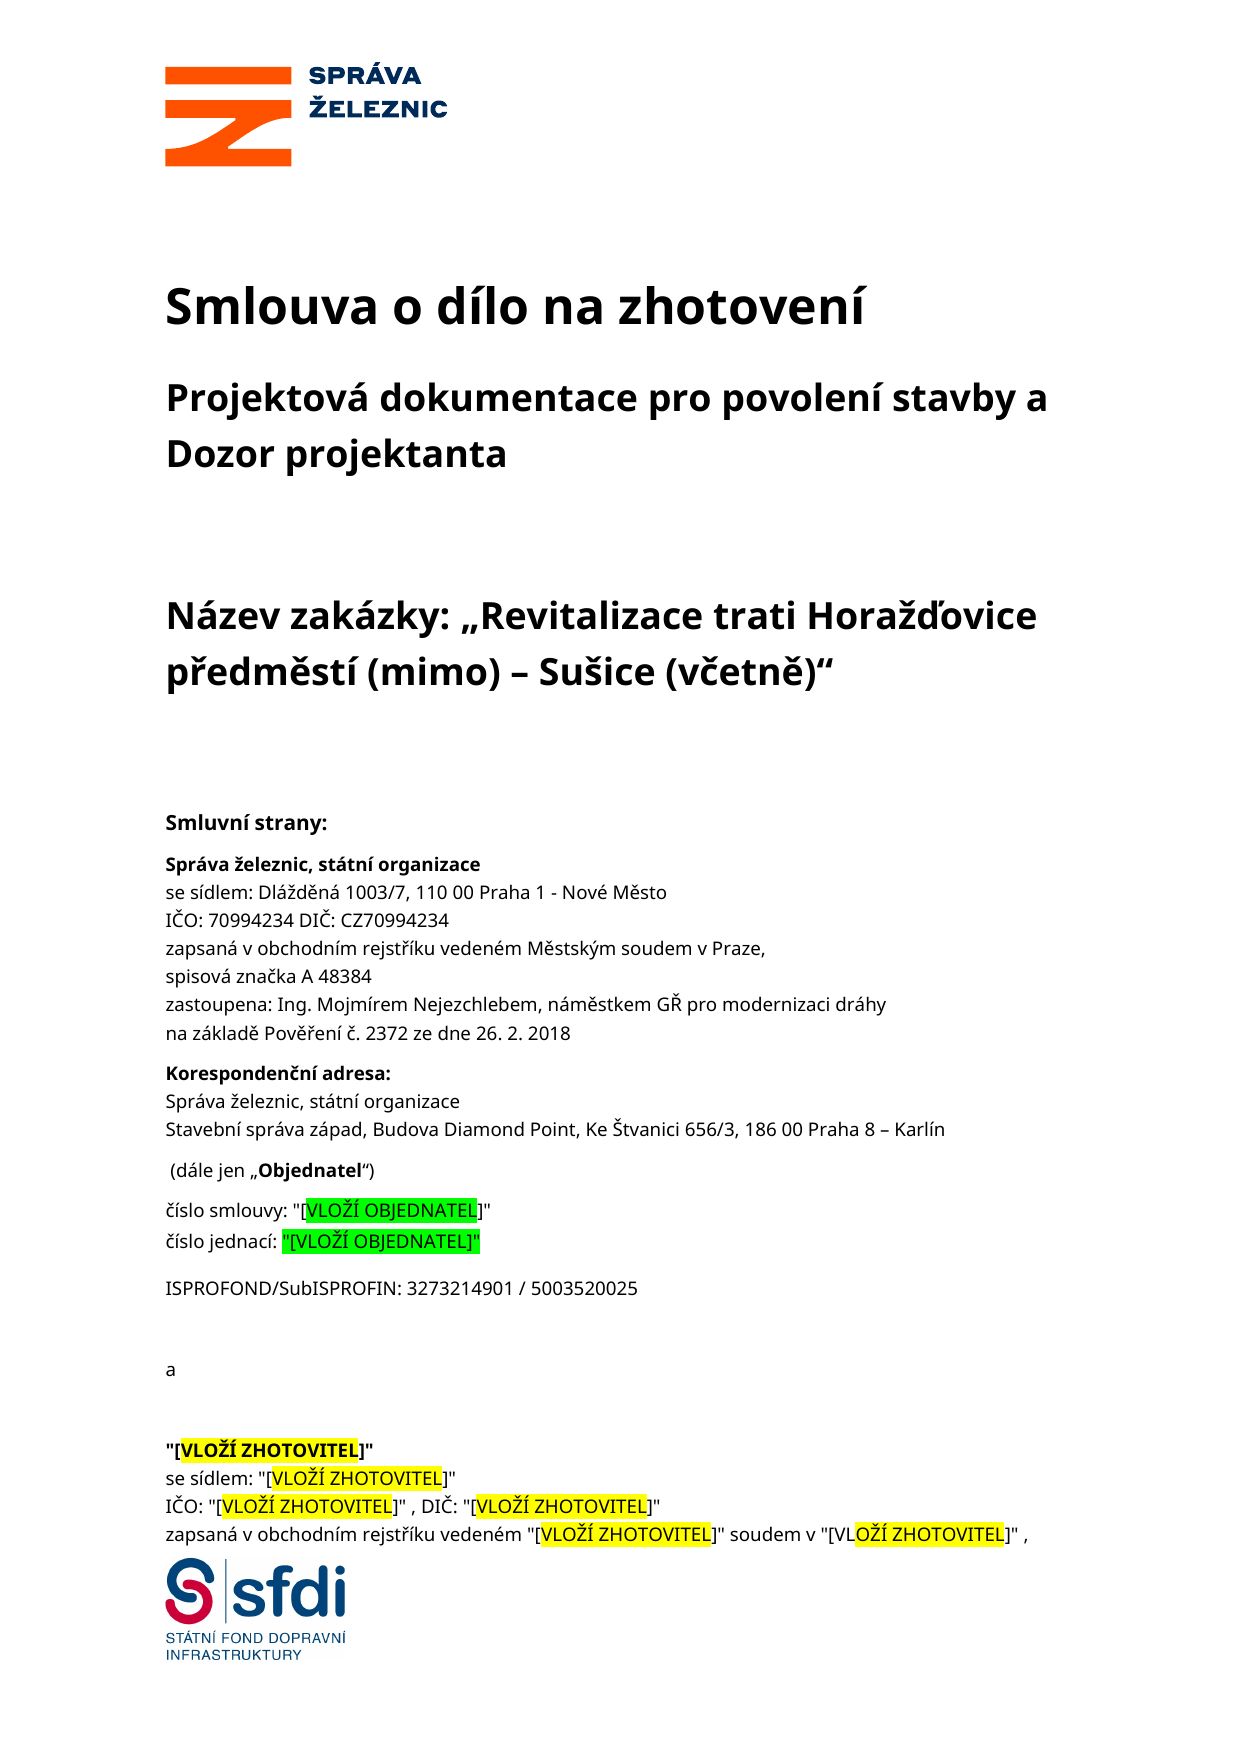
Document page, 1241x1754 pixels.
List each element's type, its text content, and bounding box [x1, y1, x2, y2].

text IČO: "[VLOŽÍ ZHOTOVITEL]" , DIČ: "[VLOŽÍ ZHOTOVITEL]" [165, 1493, 1075, 1519]
text Správa železnic, státní organizace [165, 1088, 1075, 1114]
text se sídlem: "[VLOŽÍ ZHOTOVITEL]" [165, 1466, 272, 1491]
text Smluvní strany: [165, 808, 1075, 836]
text "[VLOŽÍ ZHOTOVITEL]" [165, 1437, 1075, 1463]
text Smlouva o dílo na zhotovení [165, 271, 1075, 339]
text Stavební správa západ, Budova Diamond Point, Ke Štvanici 656/3, 186 00 Praha 8 – Karlín [165, 1116, 1075, 1142]
text číslo jednací: "[VLOŽÍ OBJEDNATEL]" [165, 1225, 1075, 1254]
text na základě Pověření č. 2372 ze dne 26. 2. 2018 [165, 1020, 1075, 1045]
text IČO: 70994234 DIČ: CZ70994234 [165, 908, 1075, 933]
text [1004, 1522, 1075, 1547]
text se sídlem: "[VLOŽÍ ZHOTOVITEL]" [442, 1466, 1075, 1491]
text číslo smlouvy: "[VLOŽÍ OBJEDNATEL]" [165, 1197, 1075, 1223]
text Korespondenční adresa: [165, 1060, 1075, 1086]
text (dále jen „Objednatel“) [165, 1157, 1075, 1182]
text a [165, 1356, 1075, 1382]
text spisová značka A 48384 [165, 964, 1075, 989]
text se sídlem: Dlážděná 1003/7, 110 00 Praha 1 - Nové Město [165, 880, 1075, 905]
text Název zakázky: [165, 589, 1075, 697]
text zastoupena: Ing. Mojmírem Nejezchlebem, náměstkem GŘ pro modernizaci dráhy [165, 992, 1075, 1017]
text Projektová dokumentace pro povolení stavby a Dozor projektanta [165, 371, 1075, 478]
text ISPROFOND/SubISPROFIN: 3273214901 / 5003520025 [165, 1275, 1075, 1301]
picture [165, 1556, 346, 1660]
text zapsaná v obchodním rejstříku vedeném "[VLOŽÍ ZHOTOVITEL]" soudem v "[VLOŽÍ ZHOTOVITEL]" , [165, 1522, 541, 1547]
text Správa železnic, státní organizace [165, 852, 1075, 877]
text zapsaná v obchodním rejstříku vedeném Městským soudem v Praze, [165, 936, 1075, 961]
